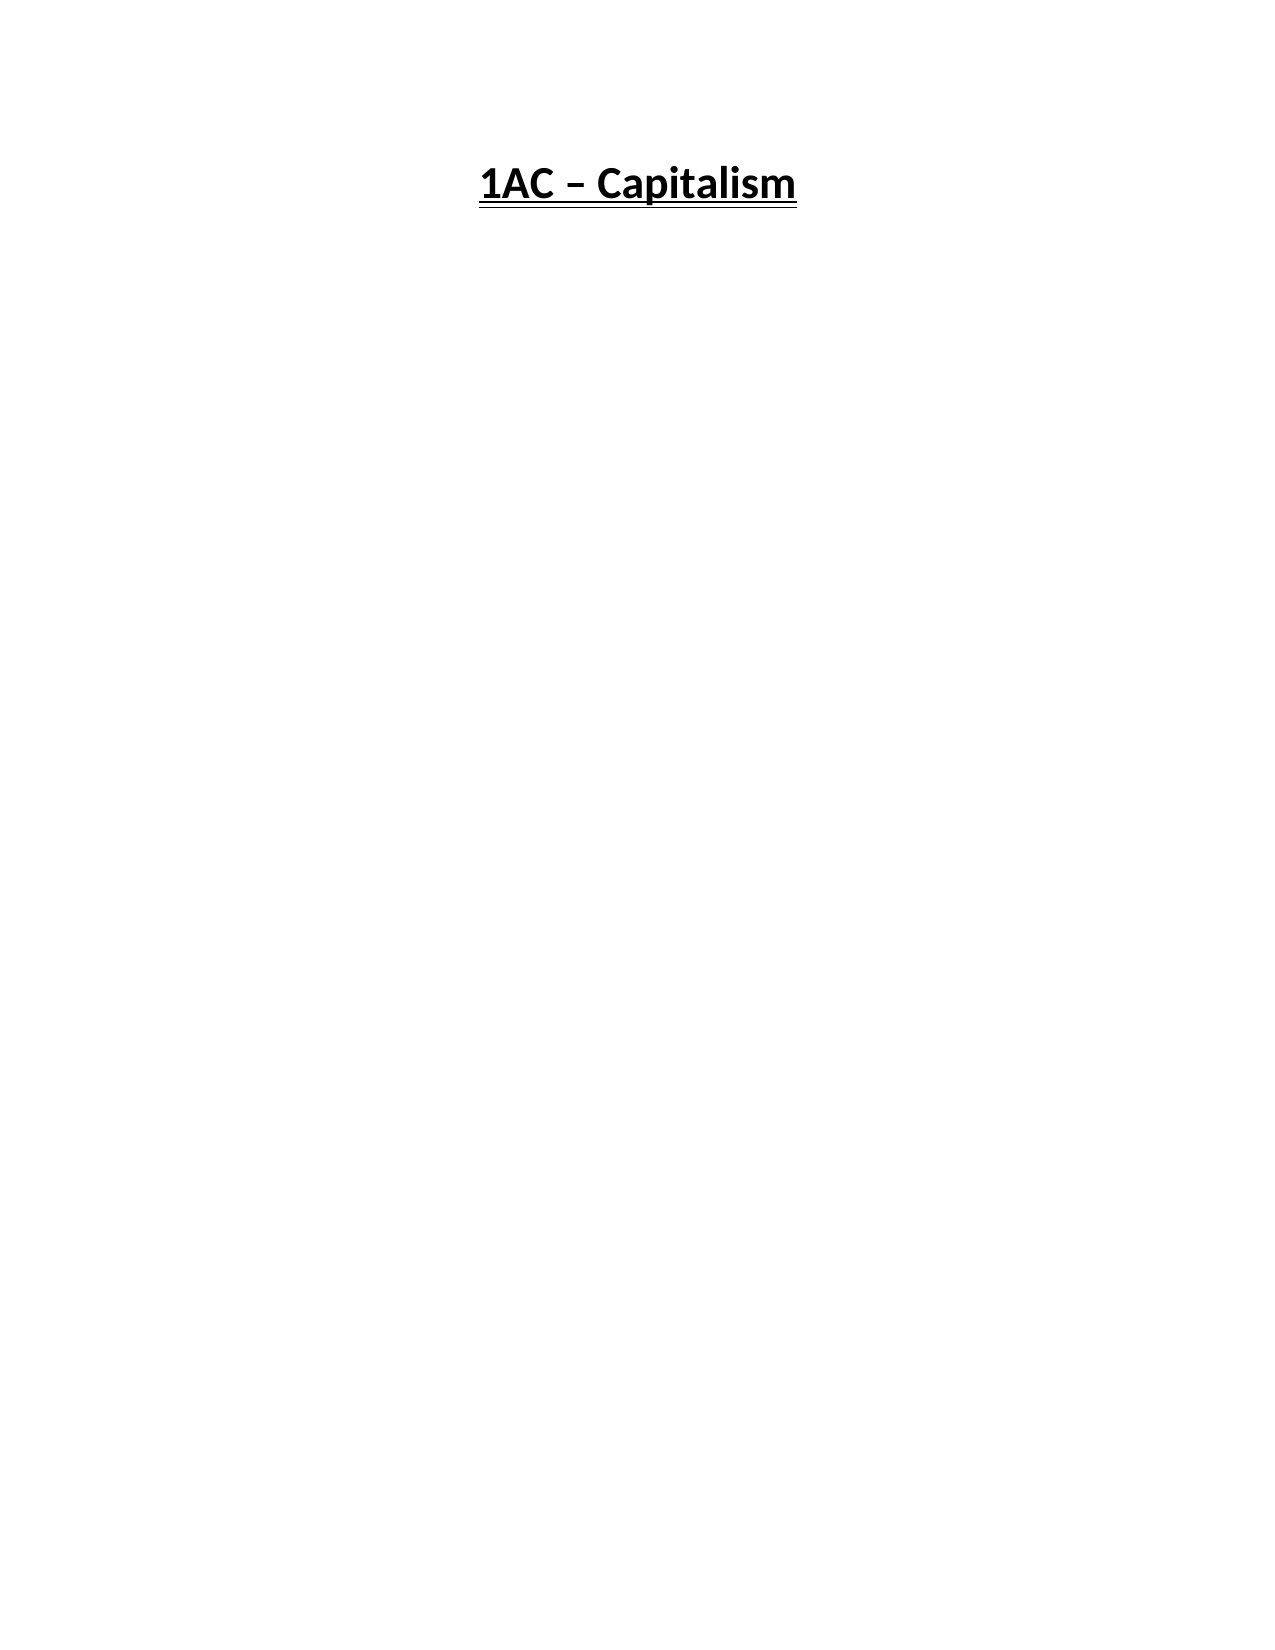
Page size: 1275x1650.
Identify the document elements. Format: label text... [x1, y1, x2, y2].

subtitle 1AC – Capitalism [150, 154, 1125, 210]
